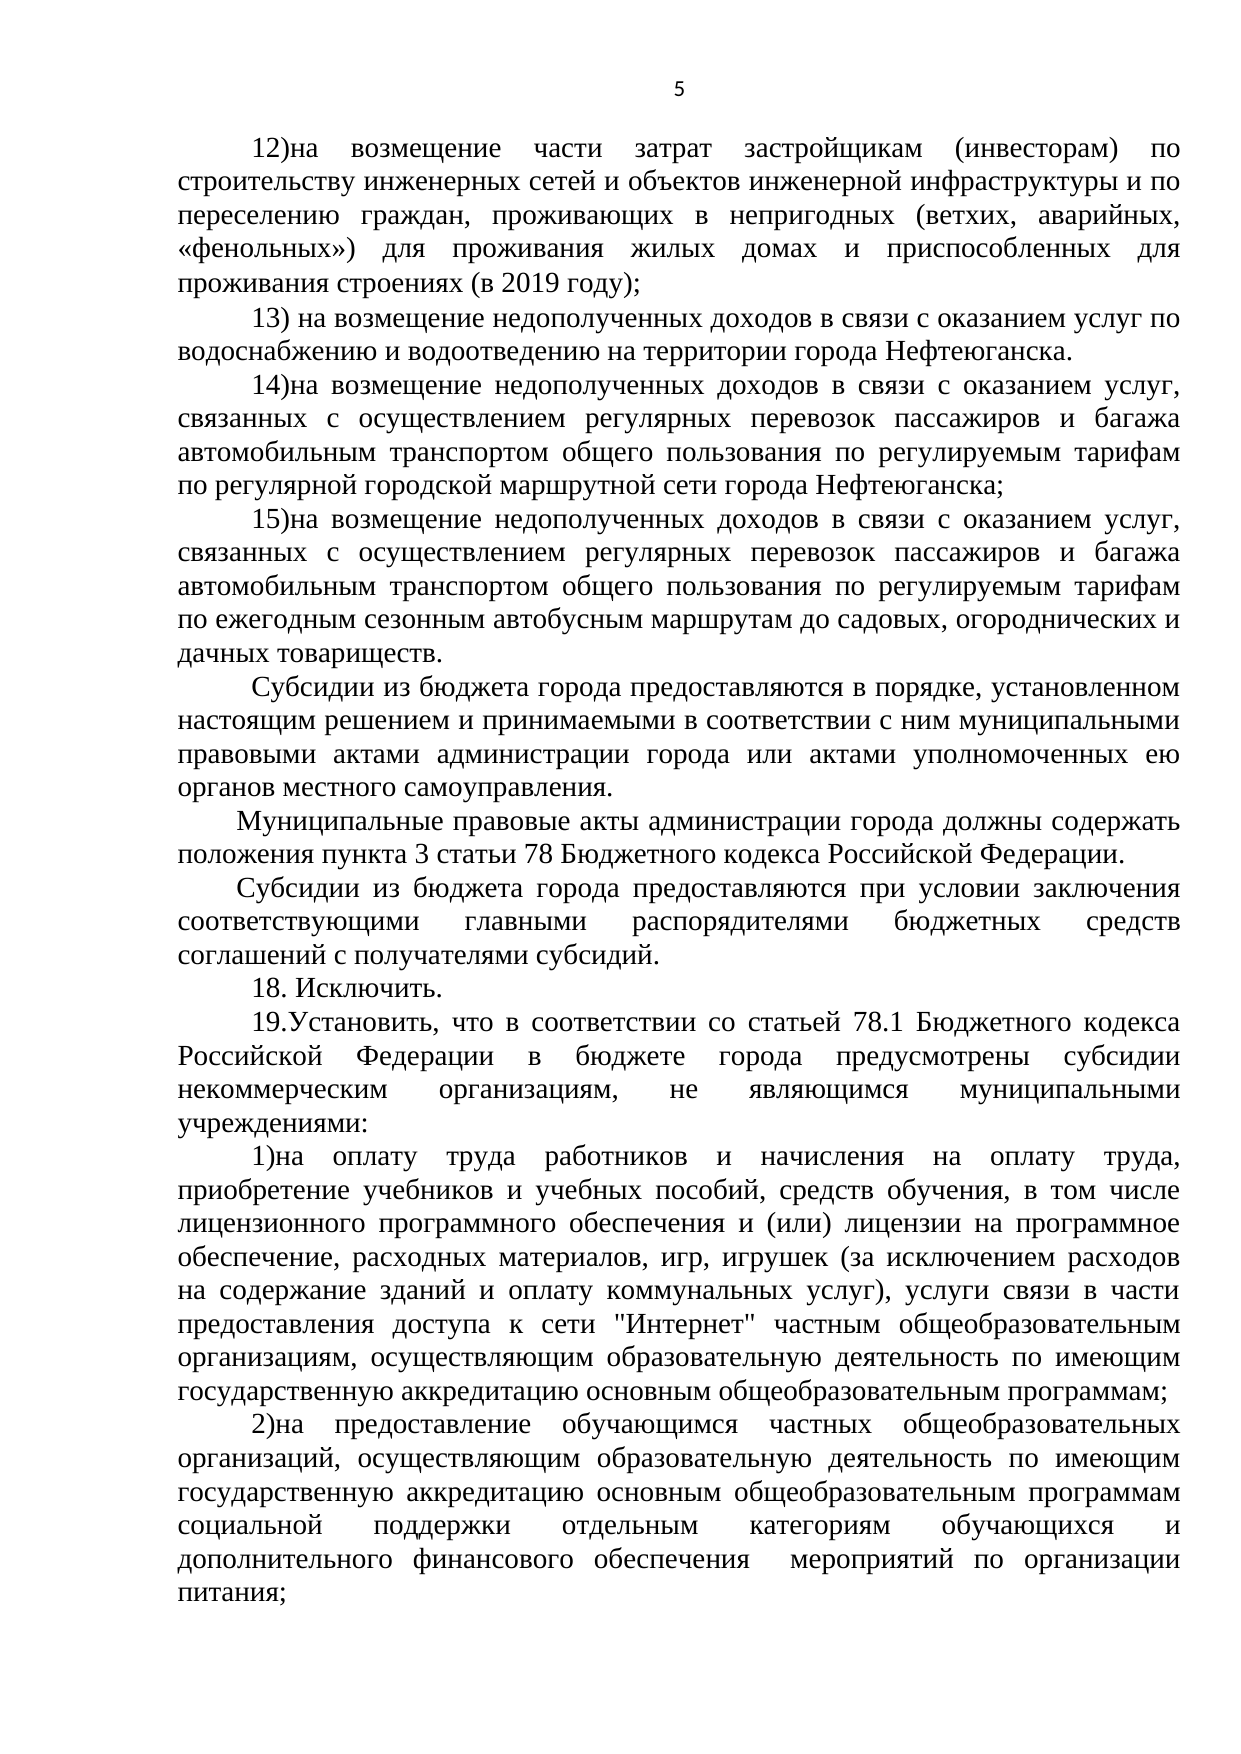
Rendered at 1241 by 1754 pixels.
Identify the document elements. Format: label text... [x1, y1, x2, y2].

text 19.Установить, что в соответствии со статьей 78.1 Бюджетного кодекса Российской Федерации в бюджете города предусмотрены субсидии некоммерческим организациям, не являющимся муниципальными учреждениями: [177, 1004, 1181, 1138]
text 14)на возмещение недополученных доходов в связи с оказанием услуг, связанных с осуществлением регулярных перевозок пассажиров и багажа автомобильным транспортом общего пользования по регулируемым тарифам по регулярной городской маршрутной сети города Нефтеюганска; [177, 367, 1181, 501]
text Субсидии из бюджета города предоставляются в порядке, установленном настоящим решением и принимаемыми в соответствии с ним муниципальными правовыми актами администрации города или актами уполномоченных ею органов местного самоуправления. [177, 669, 1181, 803]
text Субсидии из бюджета города предоставляются при условии заключения соответствующими главными распорядителями бюджетных средств соглашений с получателями субсидий. [177, 870, 1181, 971]
text 1)на оплату труда работников и начисления на оплату труда, приобретение учебников и учебных пособий, средств обучения, в том числе лицензионного программного обеспечения и (или) лицензии на программное обеспечение, расходных материалов, игр, игрушек (за исключением расходов на содержание зданий и оплату коммунальных услуг), услуги связи в части предоставления доступа к сети "Интернет" частным общеобразовательным организациям, осуществляющим образовательную деятельность по имеющим государственную аккредитацию основным общеобразовательным программам; [177, 1138, 1181, 1407]
text 15)на возмещение недополученных доходов в связи с оказанием услуг, связанных с осуществлением регулярных перевозок пассажиров и багажа автомобильным транспортом общего пользования по регулируемым тарифам по ежегодным сезонным автобусным маршрутам до садовых, огороднических и дачных товариществ. [177, 501, 1181, 669]
text 18. Исключить. [177, 971, 1181, 1004]
text 2)на предоставление обучающимся частных общеобразовательных организаций, осуществляющим образовательную деятельность по имеющим государственную аккредитацию основным общеобразовательным программам социальной поддержки отдельным категориям обучающихся и дополнительного финансового обеспечения мероприятий по организации питания; [177, 1407, 1181, 1608]
text Муниципальные правовые акты администрации города должны содержать положения пункта 3 статьи 78 Бюджетного кодекса Российской Федерации. [177, 803, 1181, 870]
text 12)на возмещение части затрат застройщикам (инвесторам) по строительству инженерных сетей и объектов инженерной инфраструктуры и по переселению граждан, проживающих в непригодных (ветхих, аварийных, «фенольных») для проживания жилых домах и приспособленных для проживания строениях (в 2019 году); [177, 130, 1181, 300]
text 13) на возмещение недополученных доходов в связи с оказанием услуг по водоснабжению и водоотведению на территории города Нефтеюганска. [177, 300, 1181, 367]
